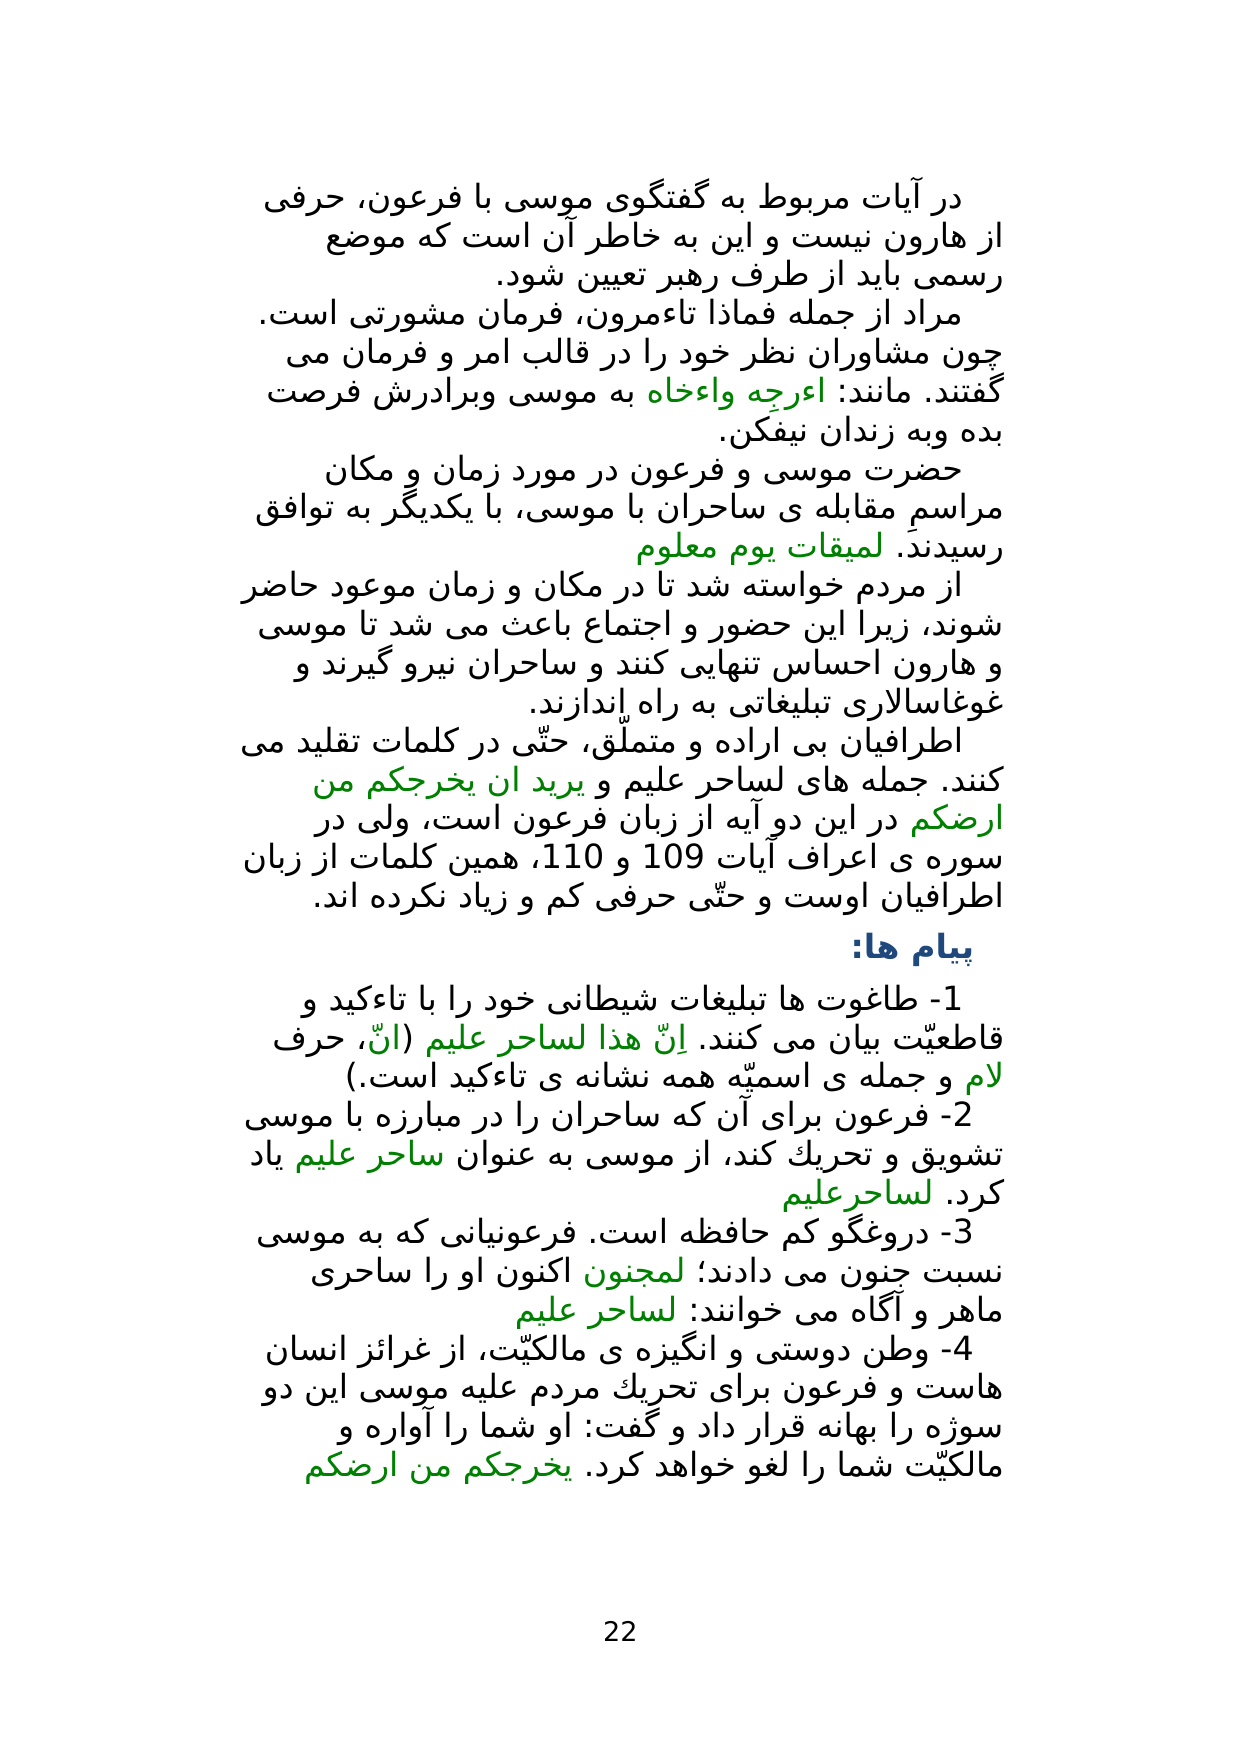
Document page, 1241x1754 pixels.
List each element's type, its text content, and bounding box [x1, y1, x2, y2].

subtitle پيام ها: [236, 928, 1004, 967]
text 1- طاغوت ها تبليغات شيطانى خود را با تاءكيد و قاطعيّت بيان مى كنند. اِنّ هذا لساحر عليم (انّ، حرف لام و جمله ى اسميّه همه نشانه ى تاءكيد است.) [236, 979, 1004, 1096]
text 2- فرعون براى آن كه ساحران را در مبارزه با موسى تشويق و تحريك كند، از موسى به عنوان ساحر عليم ياد كرد. لساحرعليم [236, 1096, 1004, 1212]
text در آيات مربوط به گفتگوى موسى با فرعون، حرفى از هارون نيست و اين به خاطر آن است كه موضع رسمى بايد از طرف رهبر تعيين شود. [236, 177, 1004, 294]
text حضرت موسى و فرعون در مورد زمان و مكان مراسمِ مقابله ى ساحران با موسى، با يكديگر به توافق رسيدند. لميقات يوم معلوم [236, 449, 1004, 566]
text 4- وطن دوستى و انگيزه ى مالكيّت، از غرائز انسان هاست و فرعون براى تحريك مردم عليه موسى اين دو سوژه را بهانه قرار داد و گفت: او شما را آواره و مالكيّت شما را لغو خواهد كرد. يخرجكم من ارضكم [236, 1329, 1004, 1484]
text مراد از جمله فماذا تاءمرون، فرمان مشورتى است. چون مشاوران نظر خود را در قالب امر و فرمان مى گفتند. مانند: اءرجِه واءخاه به موسى وبرادرش فرصت بده وبه زندان نيفكن. [236, 294, 1004, 449]
text اطرافيان بى اراده و متملّق، حتّى در كلمات تقليد مى كنند. جمله هاى لساحر عليم و يريد ان يخرجكم من ارضكم در اين دو آيه از زبان فرعون است، ولى در سوره ى اعراف آيات 109 و 110، همين كلمات از زبان اطرافيان اوست و حتّى حرفى كم و زياد نكرده اند. [236, 721, 1004, 915]
text از مردم خواسته شد تا در مكان و زمان موعود حاضر شوند، زيرا اين حضور و اجتماع باعث مى شد تا موسى و هارون احساس تنهايى كنند و ساحران نيرو گيرند و غوغاسالارى تبليغاتى به راه اندازند. [236, 566, 1004, 721]
text 3- دروغگو كم حافظه است. فرعونيانى كه به موسى نسبت جنون مى دادند؛ لمجنون اكنون او را ساحرى ماهر و آگاه مى خوانند: لساحر عليم [236, 1212, 1004, 1329]
